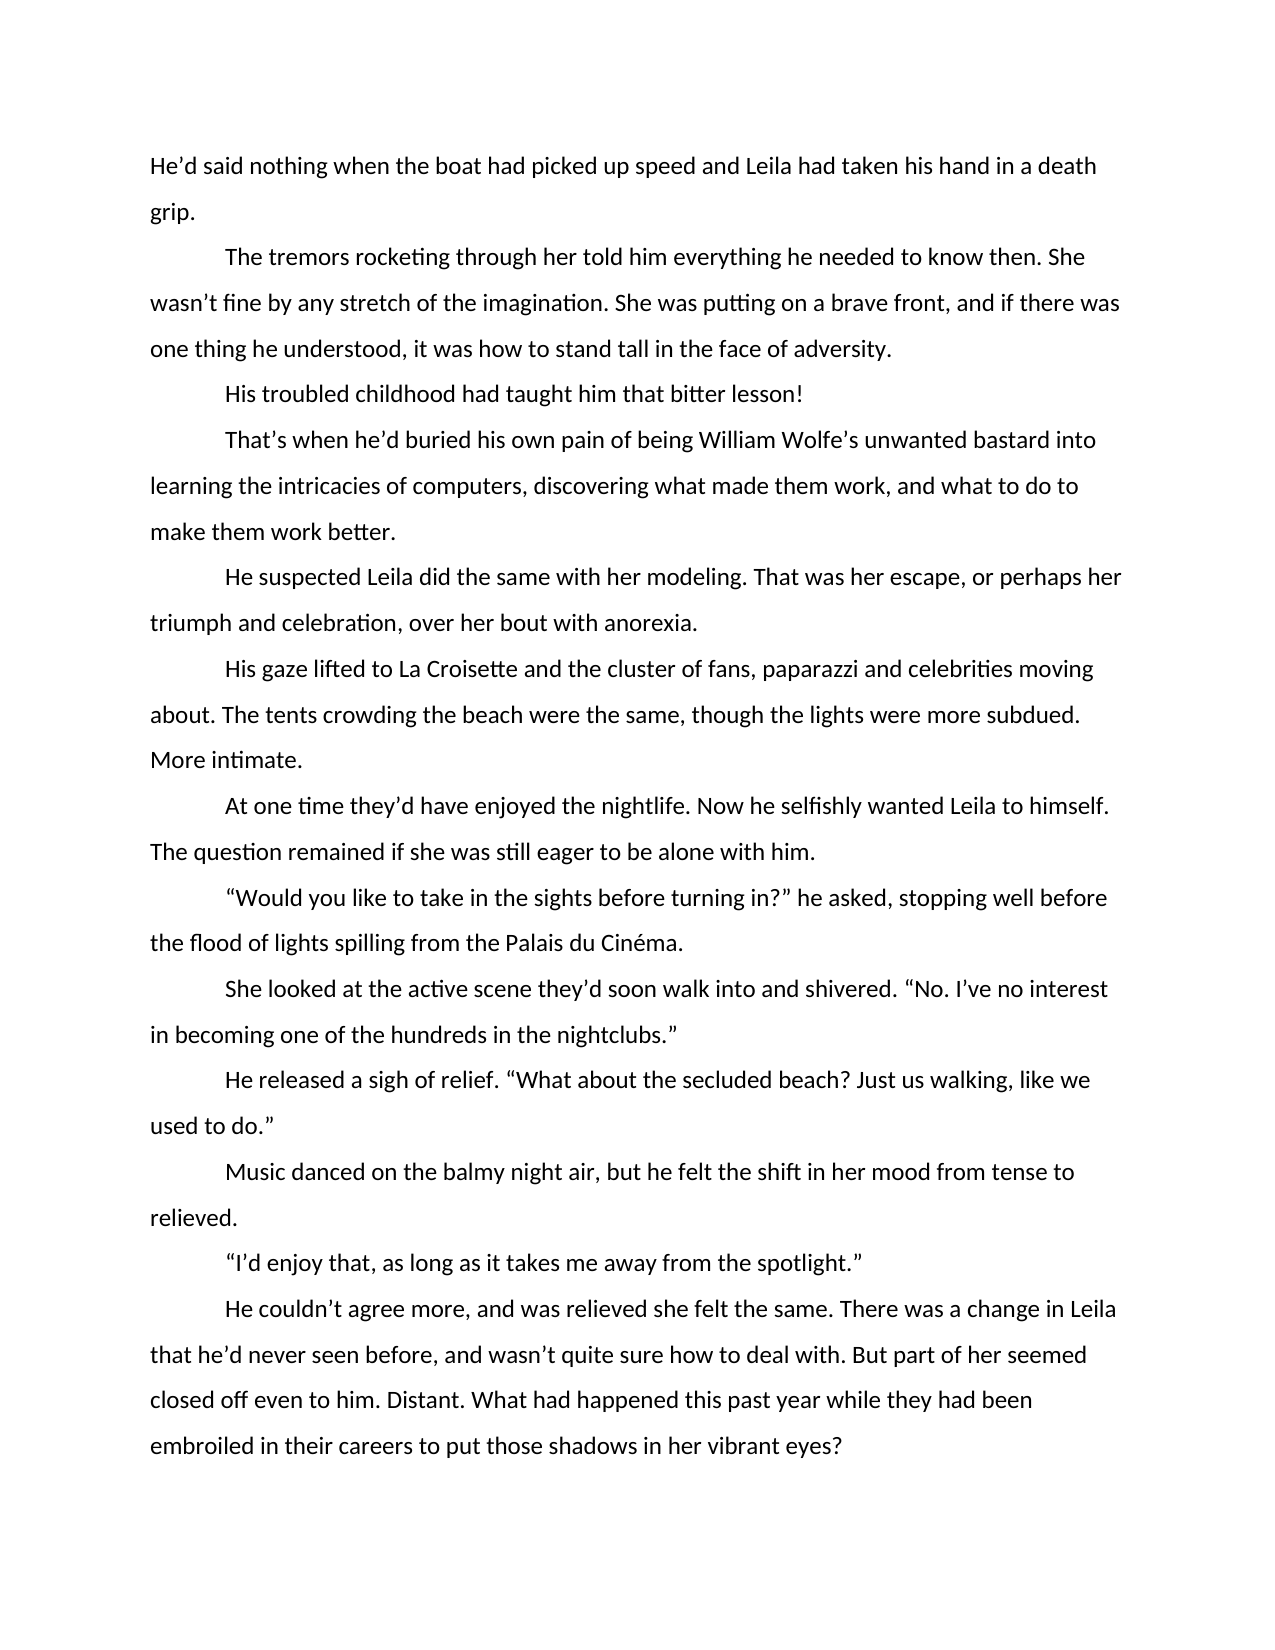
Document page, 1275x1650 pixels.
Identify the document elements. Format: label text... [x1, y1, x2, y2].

text She looked at the active scene they’d soon walk into and shivered. “No. I’ve no interest in becoming one of the hundreds in the nightclubs.” [150, 973, 1125, 1049]
text “I’d enjoy that, as long as it takes me away from the spotlight.” [150, 1247, 1125, 1278]
text He suspected Leila did the same with her modeling. That was her escape, or perhaps her triumph and celebration, over her bout with anorexia. [150, 562, 1125, 638]
text Music danced on the balmy night air, but he felt the shift in her mood from tense to relieved. [150, 1156, 1125, 1232]
text At one time they’d have enjoyed the nightlife. Now he selfishly wanted Leila to himself. The question remained if she was still eager to be alone with him. [150, 790, 1125, 866]
text “Would you like to take in the sights before turning in?” he asked, stopping well before the flood of lights spilling from the Palais du Cinéma. [150, 882, 1125, 958]
text His troubled childhood had taught him that bitter lesson! [150, 379, 1125, 409]
text The tremors rocketing through her told him everything he needed to know then. She wasn’t fine by any stretch of the imagination. She was putting on a brave front, and if there was one thing he understood, it was how to stand tall in the face of adversity. [150, 241, 1125, 363]
text He couldn’t agree more, and was relieved she felt the same. There was a change in Leila that he’d never seen before, and wasn’t quite sure how to deal with. But part of her seemed closed off even to him. Distant. What had happened this past year while they had been embroiled in their careers to put those shadows in her vibrant eyes? [150, 1293, 1125, 1461]
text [150, 150, 1125, 226]
text He released a sigh of relief. “What about the secluded beach? Just us walking, like we used to do.” [150, 1064, 1125, 1141]
text That’s when he’d buried his own pain of being William Wolfe’s unwanted bastard into learning the intricacies of computers, discovering what made them work, and what to do to make them work better. [150, 424, 1125, 546]
text His gaze lifted to La Croisette and the cluster of fans, paparazzi and celebrities moving about. The tents crowding the beach were the same, though the lights were more subdued. More intimate. [150, 653, 1125, 775]
